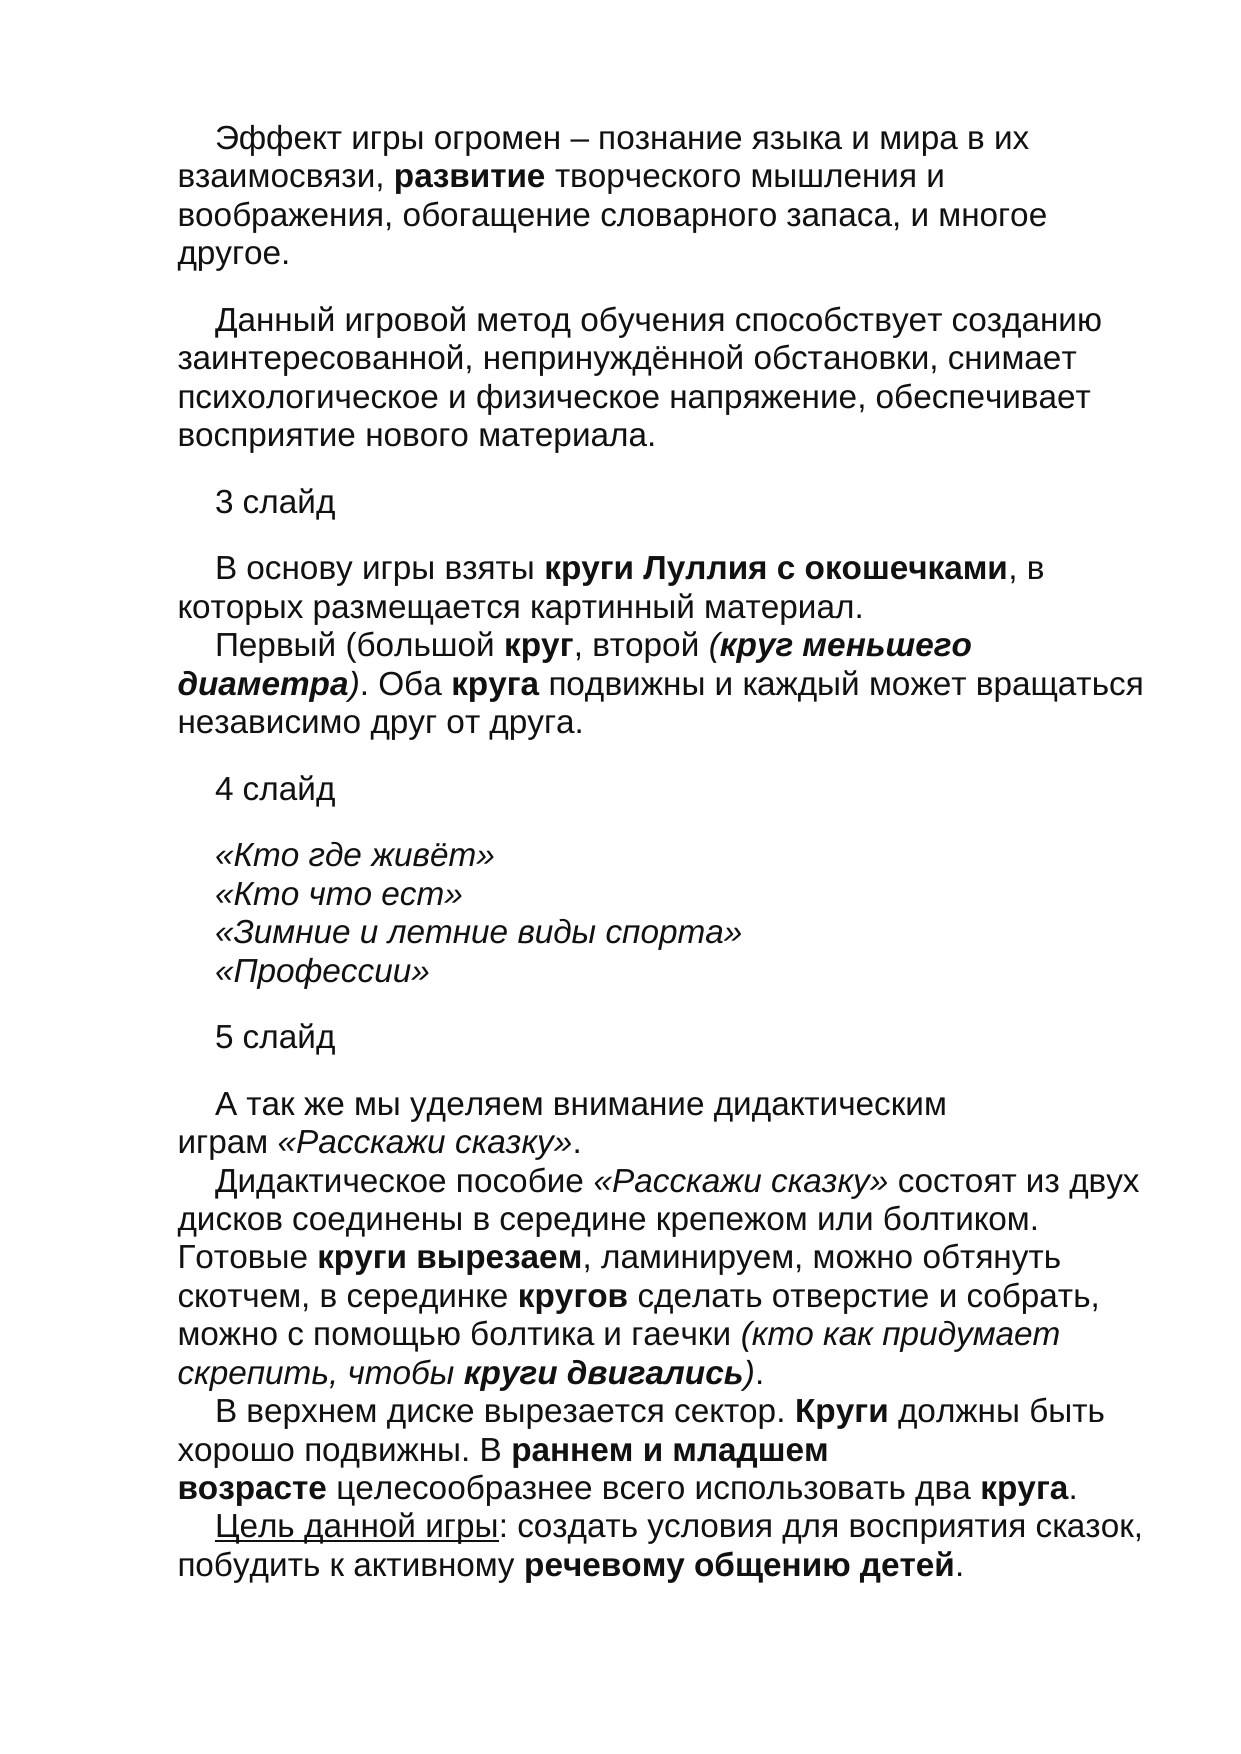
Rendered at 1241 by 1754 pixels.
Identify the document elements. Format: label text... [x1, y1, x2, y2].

text «Кто что ест» [177, 874, 1152, 912]
text В основу игры взяты круги Луллия с окошечками, в которых размещается картинный материал. [177, 548, 1152, 625]
text Цель данной игры: создать условия для восприятия сказок, побудить к активному речевому общению детей. [177, 1507, 1152, 1583]
text «Зимние и летние виды спорта» [177, 912, 1152, 951]
text «Кто где живёт» [177, 835, 1152, 874]
text Дидактическое пособие «Расскажи сказку» состоят из двух дисков соединены в середине крепежом или болтиком. Готовые круги вырезаем, ламинируем, можно обтянуть скотчем, в серединке кругов сделать отверстие и собрать, можно с помощью болтика и гаечки (кто как придумает скрепить, чтобы круги двигались). [177, 1161, 1152, 1391]
text Эффект игры огромен – познание языка и мира в их взаимосвязи, развитие творческого мышления и воображения, обогащение словарного запаса, и многое другое. [177, 118, 1152, 272]
text 5 слайд [177, 1017, 1152, 1056]
text 4 слайд [177, 769, 1152, 807]
text В верхнем диске вырезается сектор. Круги должны быть хорошо подвижны. В раннем и младшем возрасте целесообразнее всего использовать два круга. [177, 1391, 1152, 1507]
text «Профессии» [177, 951, 1152, 989]
text Первый (большой круг, второй (круг меньшего диаметра). Оба круга подвижны и каждый может вращаться независимо друг от друга. [177, 625, 1152, 741]
text Данный игровой метод обучения способствует созданию заинтересованной, непринуждённой обстановки, снимает психологическое и физическое напряжение, обеспечивает восприятие нового материала. [177, 300, 1152, 454]
text А так же мы уделяем внимание дидактическим играм «Расскажи сказку». [177, 1084, 1152, 1161]
text 3 слайд [177, 482, 1152, 520]
